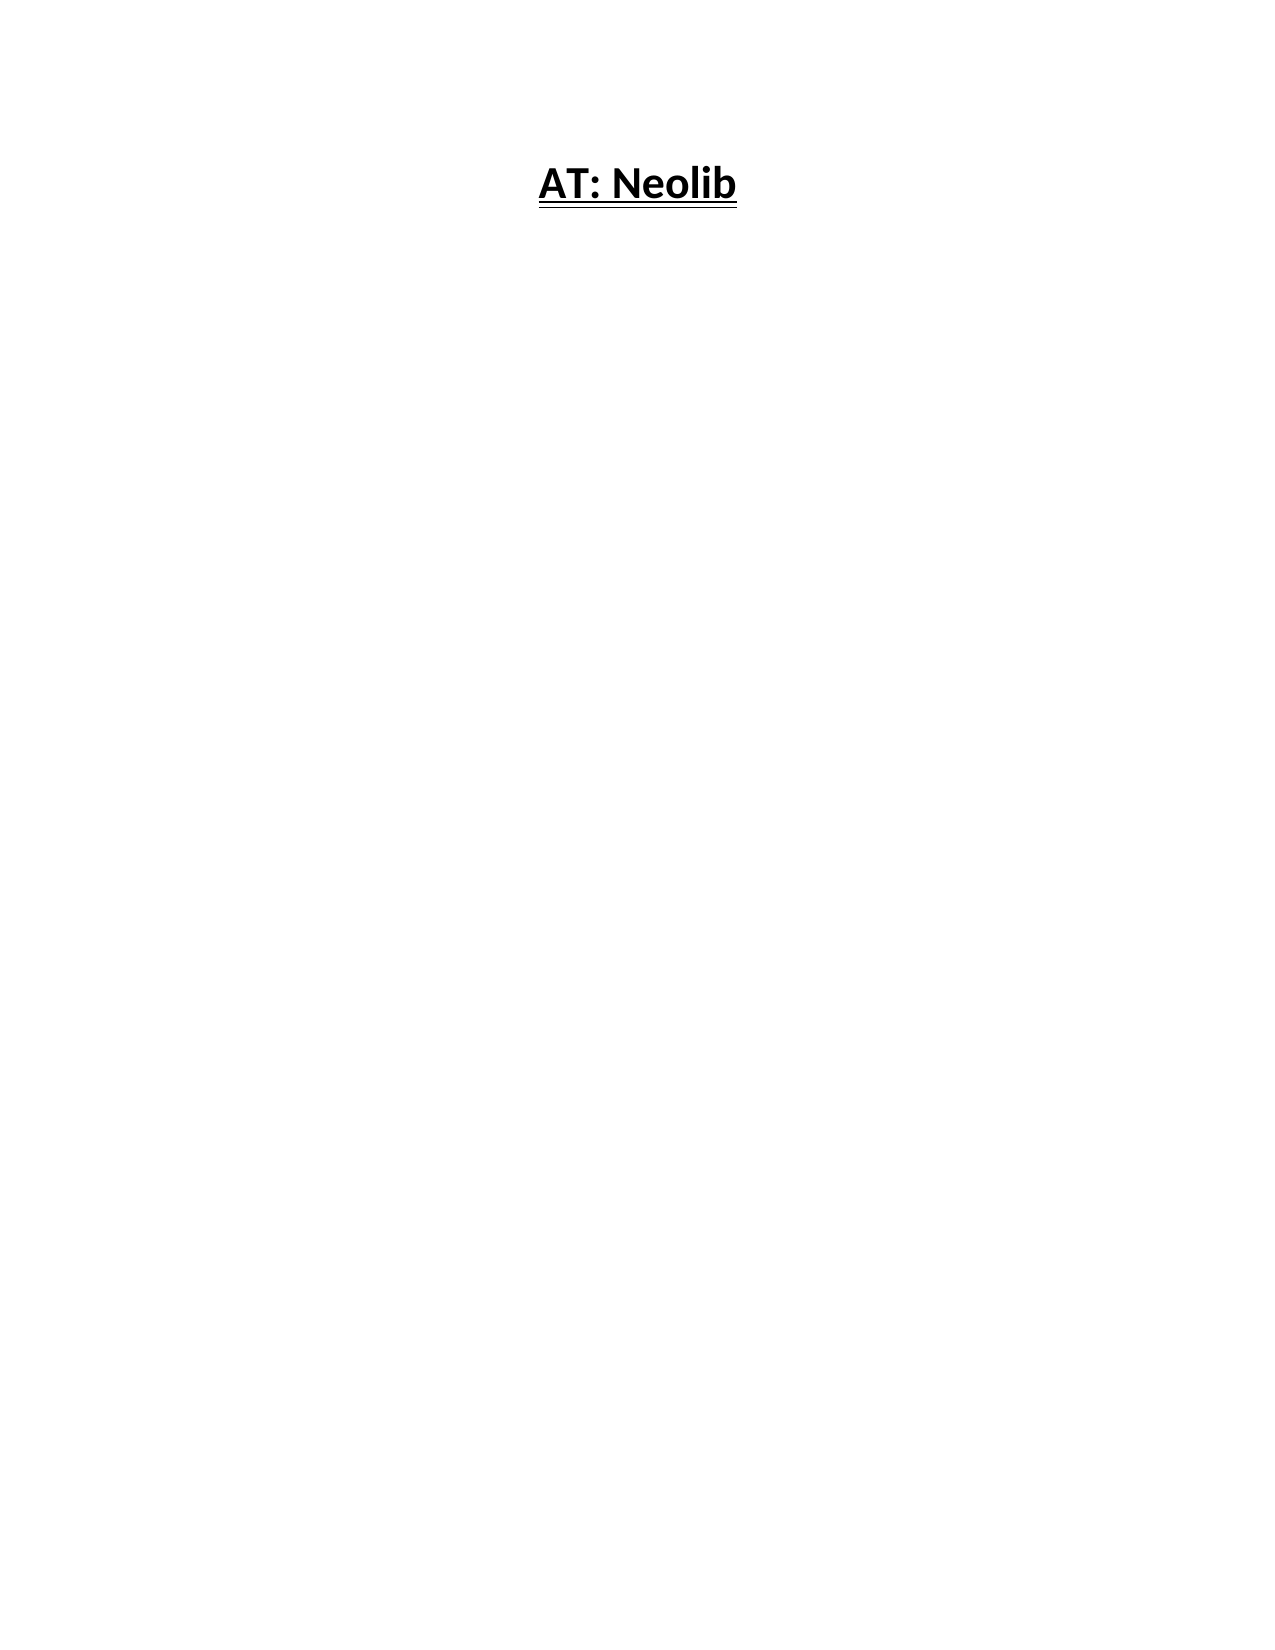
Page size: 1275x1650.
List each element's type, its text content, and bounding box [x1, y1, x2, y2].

subtitle AT: Neolib [150, 154, 1125, 210]
